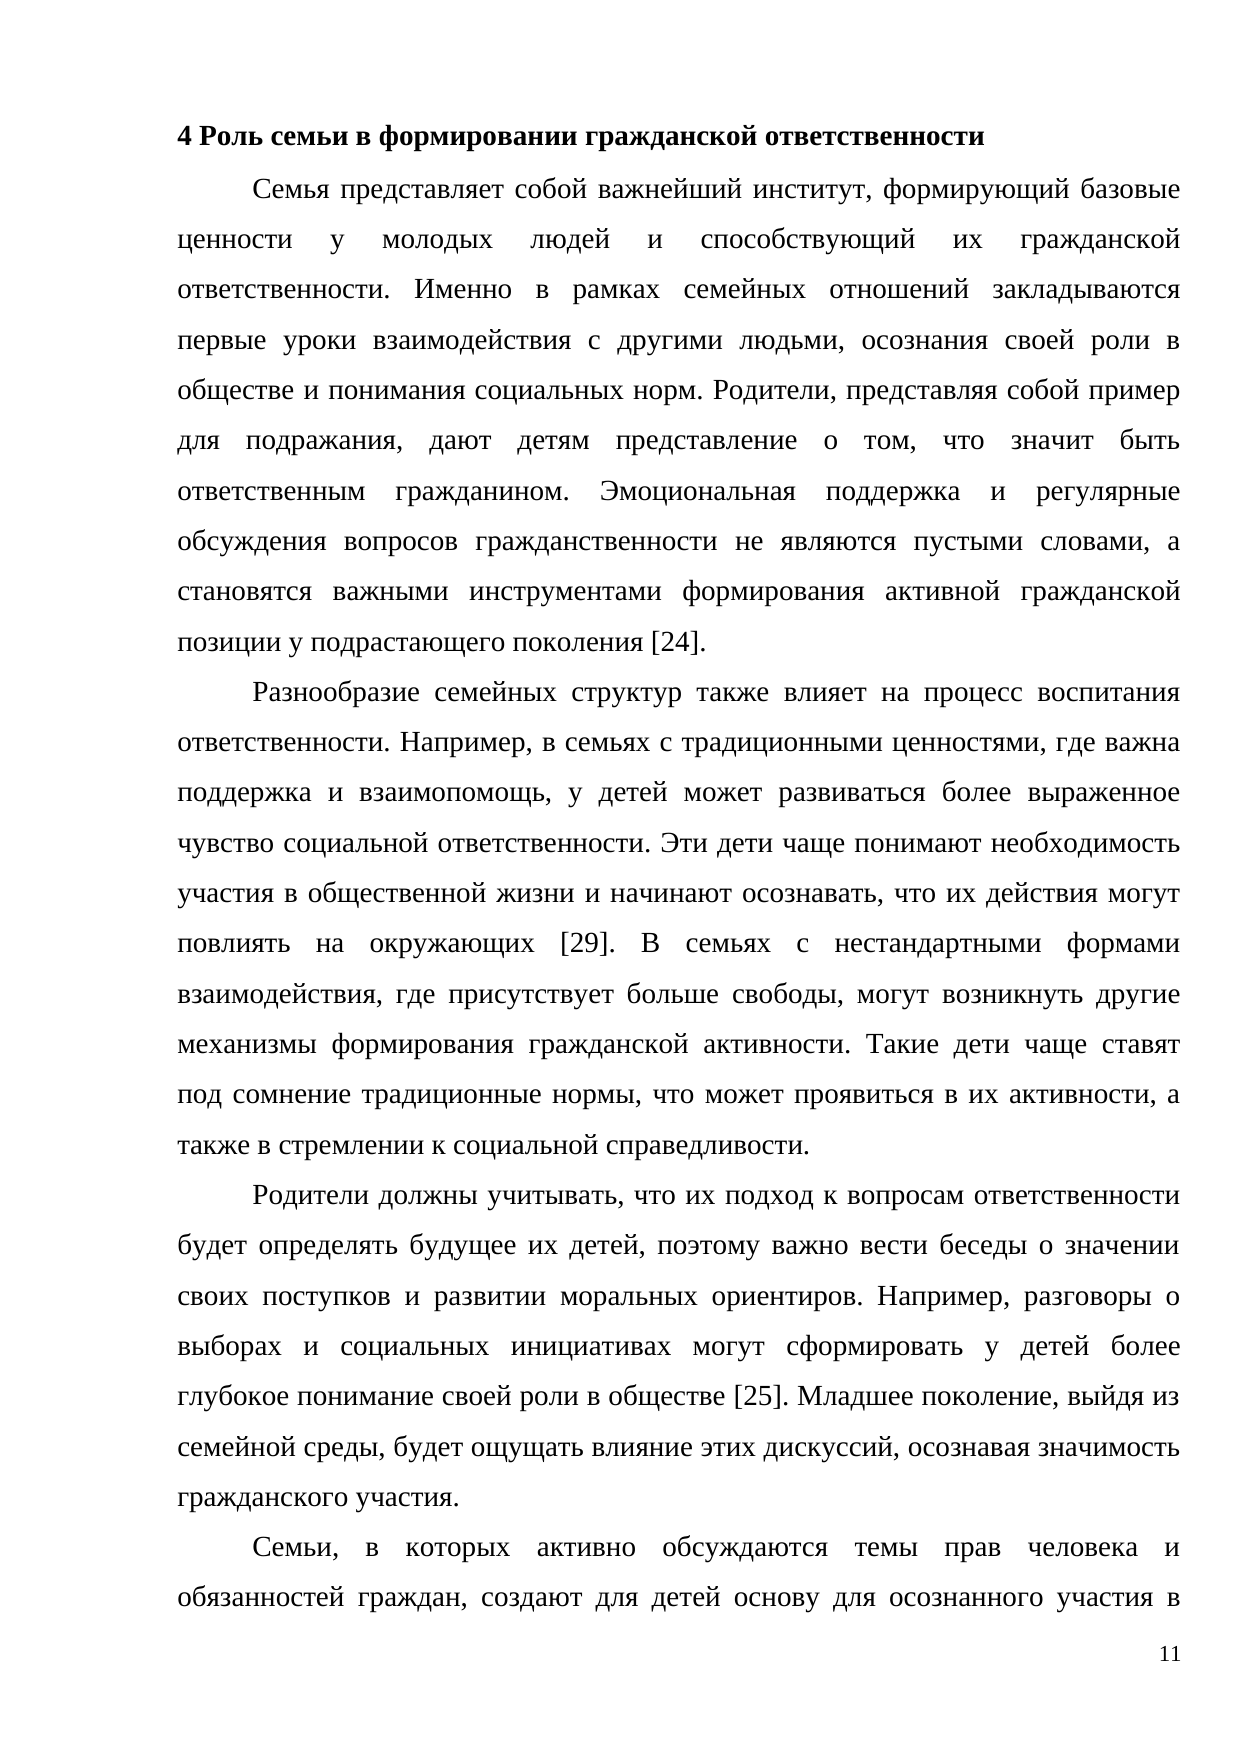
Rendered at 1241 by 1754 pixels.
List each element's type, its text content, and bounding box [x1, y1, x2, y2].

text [177, 1529, 1181, 1613]
text Разнообразие семейных структур также влияет на процесс воспитания ответственности. Например, в семьях с традиционными ценностями, где важна поддержка и взаимопомощь, у детей может развиваться более выраженное чувство социальной ответственности. Эти дети чаще понимают необходимость участия в общественной жизни и начинают осознавать, что их действия могут повлиять на окружающих [29]. В семьях с нестандартными формами взаимодействия, где присутствует больше свободы, могут возникнуть другие механизмы формирования гражданской активности. Такие дети чаще ставят под сомнение традиционные нормы, что может проявиться в их активности, а также в стремлении к социальной справедливости. [177, 674, 1181, 1160]
subtitle 4 Роль семьи в формировании гражданской ответственности [177, 118, 1181, 152]
text Родители должны учитывать, что их подход к вопросам ответственности будет определять будущее их детей, поэтому важно вести беседы о значении своих поступков и развитии моральных ориентиров. Например, разговоры о выборах и социальных инициативах могут сформировать у детей более глубокое понимание своей роли в обществе [25]. Младшее поколение, выйдя из семейной среды, будет ощущать влияние этих дискуссий, осознавая значимость гражданского участия. [177, 1177, 1181, 1512]
text Семья представляет собой важнейший институт, формирующий базовые ценности у молодых людей и способствующий их гражданской ответственности. Именно в рамках семейных отношений закладываются первые уроки взаимодействия с другими людьми, осознания своей роли в обществе и понимания социальных норм. Родители, представляя собой пример для подражания, дают детям представление о том, что значит быть ответственным гражданином. Эмоциональная поддержка и регулярные обсуждения вопросов гражданственности не являются пустыми словами, а становятся важными инструментами формирования активной гражданской позиции у подрастающего поколения [24]. [177, 171, 1181, 657]
